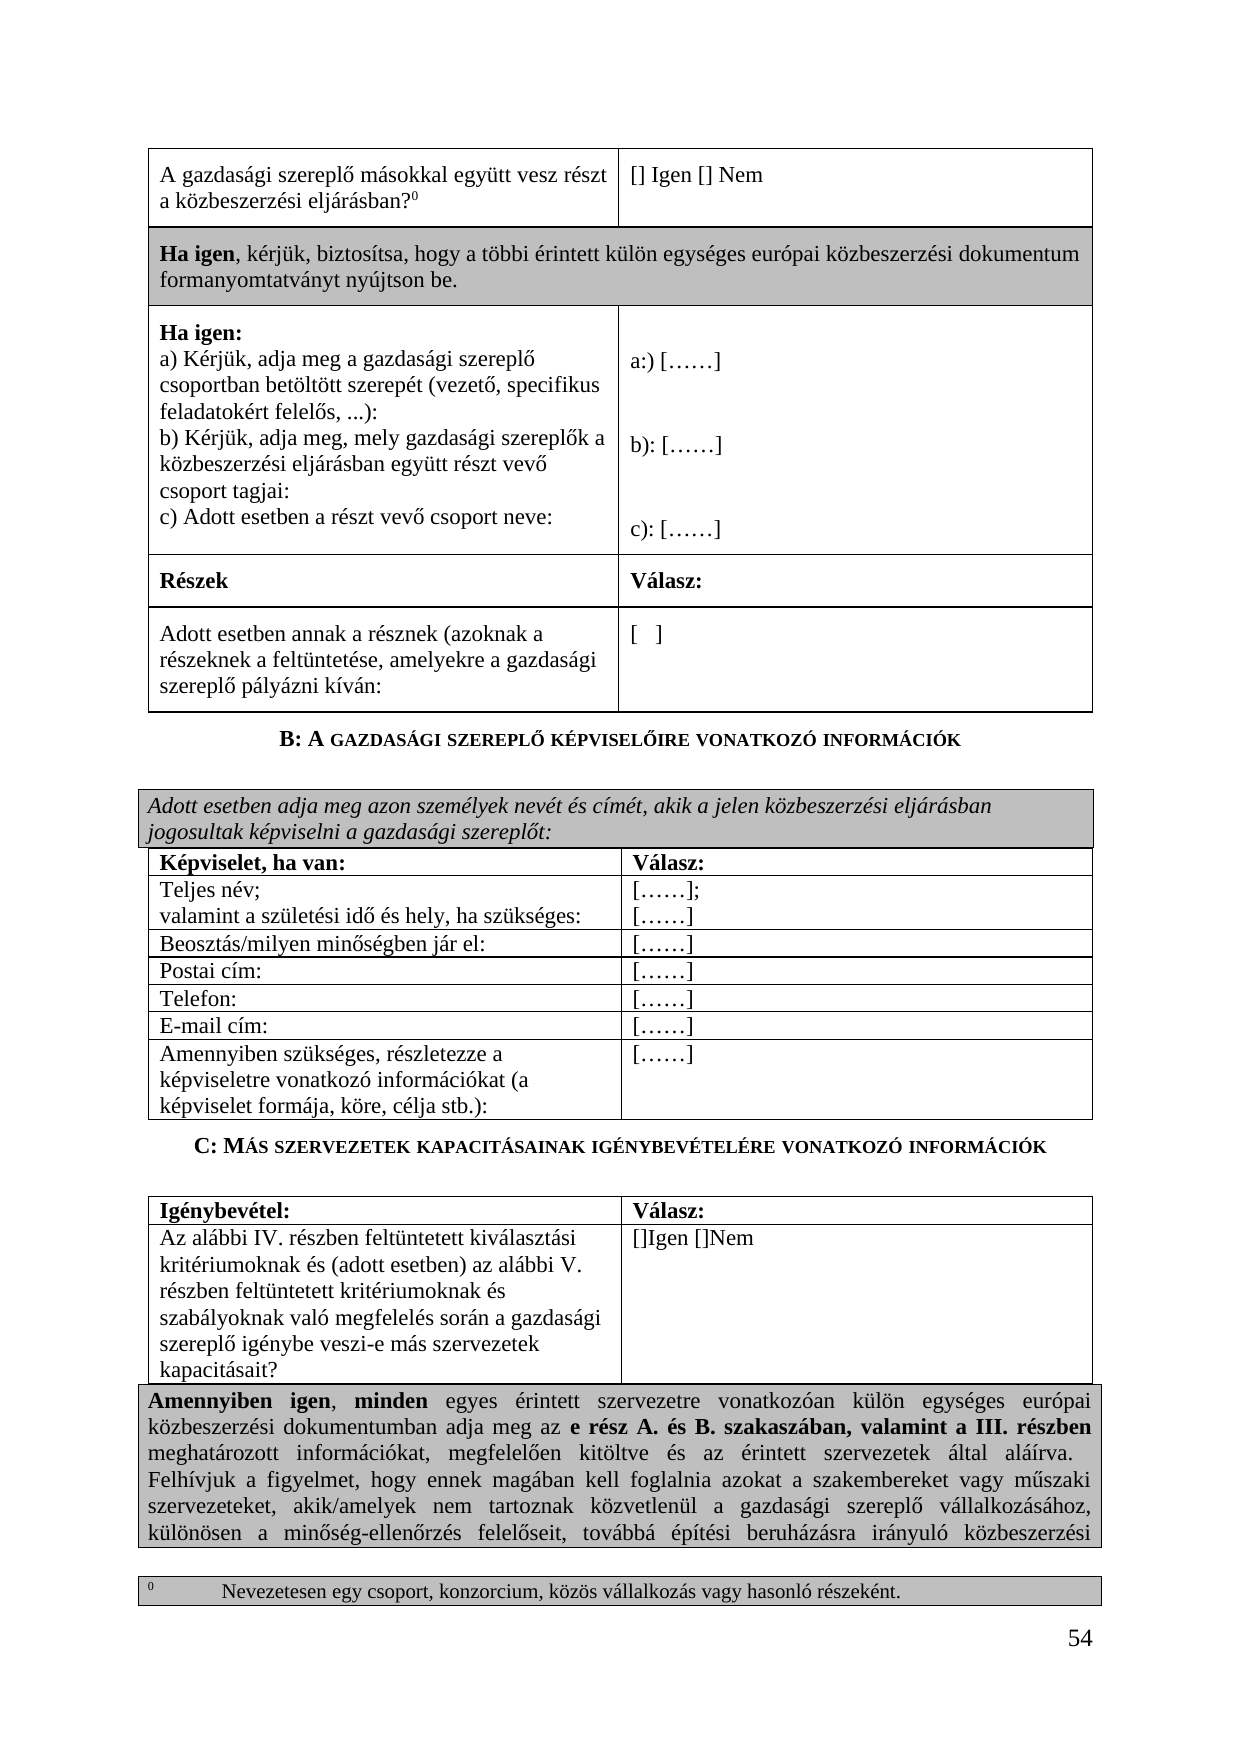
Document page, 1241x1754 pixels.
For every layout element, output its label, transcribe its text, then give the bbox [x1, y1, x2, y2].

table_cell Amennyiben szükséges, részletezze a képviseletre vonatkozó információkat (a képviselet formája, köre, célja stb.): [149, 1040, 621, 1119]
table_cell [ ] [619, 608, 1092, 711]
table_header Válasz: [622, 849, 1092, 875]
table_header Képviselet, ha van: [149, 849, 621, 875]
table_cell Részek [149, 555, 618, 606]
table_cell Ha igen: a) Kérjük, adja meg a gazdasági szereplő csoportban betöltött szerepét (vezető, specifikus feladatokért felelős, ...): b) Kérjük, adja meg, mely gazdasági szereplők a közbeszerzési eljárásban együtt részt vevő csoport tagjai: c) Adott esetben a részt vevő csoport neve: [149, 306, 618, 554]
table_cell Telefon: [149, 985, 621, 1011]
table_header Igénybevétel: [149, 1197, 621, 1223]
table_cell [……] [622, 1040, 1092, 1119]
table_cell [……]; [……] [622, 876, 1092, 929]
text Adott esetben adja meg azon személyek nevét és címét, akik a jelen közbeszerzési eljárásban jogosultak képviselni a gazdasági szereplőt: [139, 790, 1093, 847]
table_header Válasz: [622, 1197, 1092, 1223]
table_cell []Igen []Nem [622, 1225, 1092, 1383]
table_cell [……] [622, 930, 1092, 956]
table_cell a:) [……] b): [……] c): [……] [619, 306, 1092, 554]
table_cell Adott esetben annak a résznek (azoknak a részeknek a feltüntetése, amelyekre a gazdasági szereplő pályázni kíván: [149, 608, 618, 711]
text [139, 1385, 1101, 1547]
table_cell Beosztás/milyen minőségben jár el: [149, 930, 621, 956]
table_cell Teljes név; valamint a születési idő és hely, ha szükséges: [149, 876, 621, 929]
table_cell A gazdasági szereplő másokkal együtt vesz részt a közbeszerzési eljárásban? [149, 149, 618, 226]
table_cell Az alábbi IV. részben feltüntetett kiválasztási kritériumoknak és (adott esetben) az alábbi V. részben feltüntetett kritériumoknak és szabályoknak való megfelelés során a gazdasági szereplő igénybe veszi-e más szervezetek kapacitásait? [149, 1225, 621, 1383]
table_cell [……] [622, 985, 1092, 1011]
table_cell [……] [622, 1012, 1092, 1038]
table_cell E-mail cím: [149, 1012, 621, 1038]
table_cell Ha igen, kérjük, biztosítsa, hogy a többi érintett külön egységes európai közbeszerzési dokumentum formanyomtatványt nyújtson be. [149, 228, 1092, 305]
table_cell Postai cím: [149, 958, 621, 984]
table_cell [……] [622, 958, 1092, 984]
table_cell [] Igen [] Nem [619, 149, 1092, 226]
title B: A gazdasági szereplő képviselőire vonatkozó információk [148, 725, 1093, 751]
table_cell Válasz: [619, 555, 1092, 606]
title C: Más szervezetek kapacitásainak igénybevételére vonatkozó információk [148, 1132, 1093, 1158]
